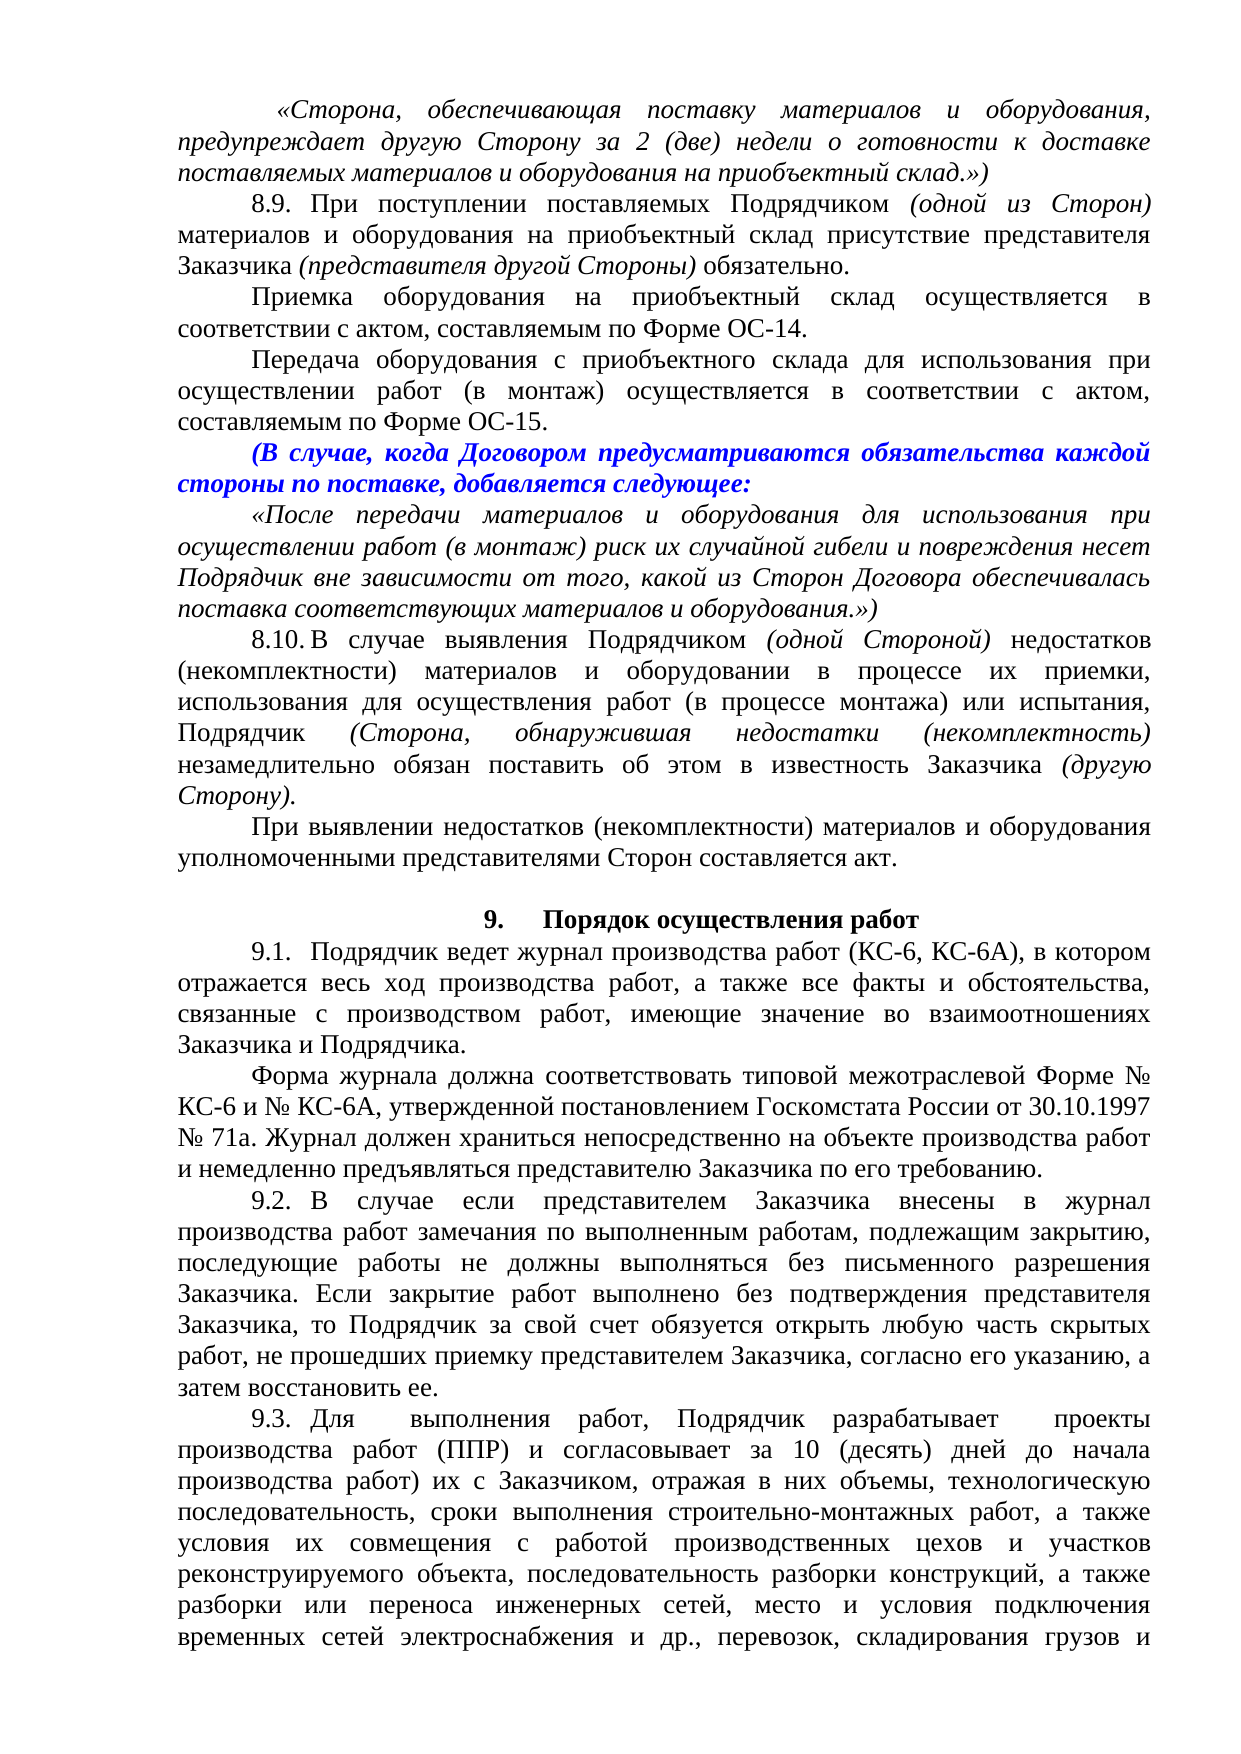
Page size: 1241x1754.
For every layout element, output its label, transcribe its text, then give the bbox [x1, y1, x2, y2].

text «После передачи материалов и оборудования для использования при осуществлении работ (в монтаж) риск их случайной гибели и повреждения несет Подрядчик вне зависимости от того, какой из Сторон Договора обеспечивалась поставка соответствующих материалов и оборудования.») [177, 498, 1152, 623]
list В случае если представителем Заказчика внесены в журнал производства работ замечания по выполненным работам, подлежащим закрытию, последующие работы не должны выполняться без письменного разрешения Заказчика. Если закрытие работ выполнено без подтверждения представителя Заказчика, то Подрядчик за свой счет обязуется открыть любую часть скрытых работ, не прошедших приемку представителем Заказчика, согласно его указанию, а затем восстановить ее. [177, 1184, 1152, 1402]
list Подрядчик ведет журнал производства работ (КС-6, КС-6А), в котором отражается весь ход производства работ, а также все факты и обстоятельства, связанные с производством работ, имеющие значение во взаимоотношениях Заказчика и Подрядчика. [177, 934, 1152, 1059]
text Передача оборудования с приобъектного склада для использования при осуществлении работ (в монтаж) осуществляется в соответствии с актом, составляемым по Форме ОС-15. [177, 343, 1152, 436]
text Приемка оборудования на приобъектный склад осуществляется в соответствии с актом, составляемым по Форме ОС-14. [177, 281, 1152, 343]
text (В случае, когда Договором предусматриваются обязательства каждой стороны по поставке, добавляется следующее: [177, 436, 1152, 498]
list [177, 1402, 1152, 1651]
text Форма журнала должна соответствовать типовой межотраслевой Форме № КС-6 и № КС-6А, утвержденной постановлением Госкомстата России от 30.10.1997 № 71а. Журнал должен храниться непосредственно на объекте производства работ и немедленно предъявляться представителю Заказчика по его требованию. [177, 1059, 1152, 1184]
list В случае выявления Подрядчиком (одной Стороной) недостатков (некомплектности) материалов и оборудовании в процессе их приемки, использования для осуществления работ (в процессе монтажа) или испытания, Подрядчик (Сторона, обнаружившая недостатки (некомплектность) незамедлительно обязан поставить об этом в известность Заказчика (другую Сторону). [177, 623, 1152, 810]
list Порядок осуществления работ [177, 903, 1152, 934]
text «Сторона, обеспечивающая поставку материалов и оборудования, предупреждает другую Сторону за 2 (две) недели о готовности к доставке поставляемых материалов и оборудования на приобъектный склад.») [177, 94, 1152, 187]
text При выявлении недостатков (некомплектности) материалов и оборудования уполномоченными представителями Сторон составляется акт. [177, 810, 1152, 872]
list При поступлении поставляемых Подрядчиком (одной из Сторон) материалов и оборудования на приобъектный склад присутствие представителя Заказчика (представителя другой Стороны) обязательно. [177, 187, 1152, 281]
